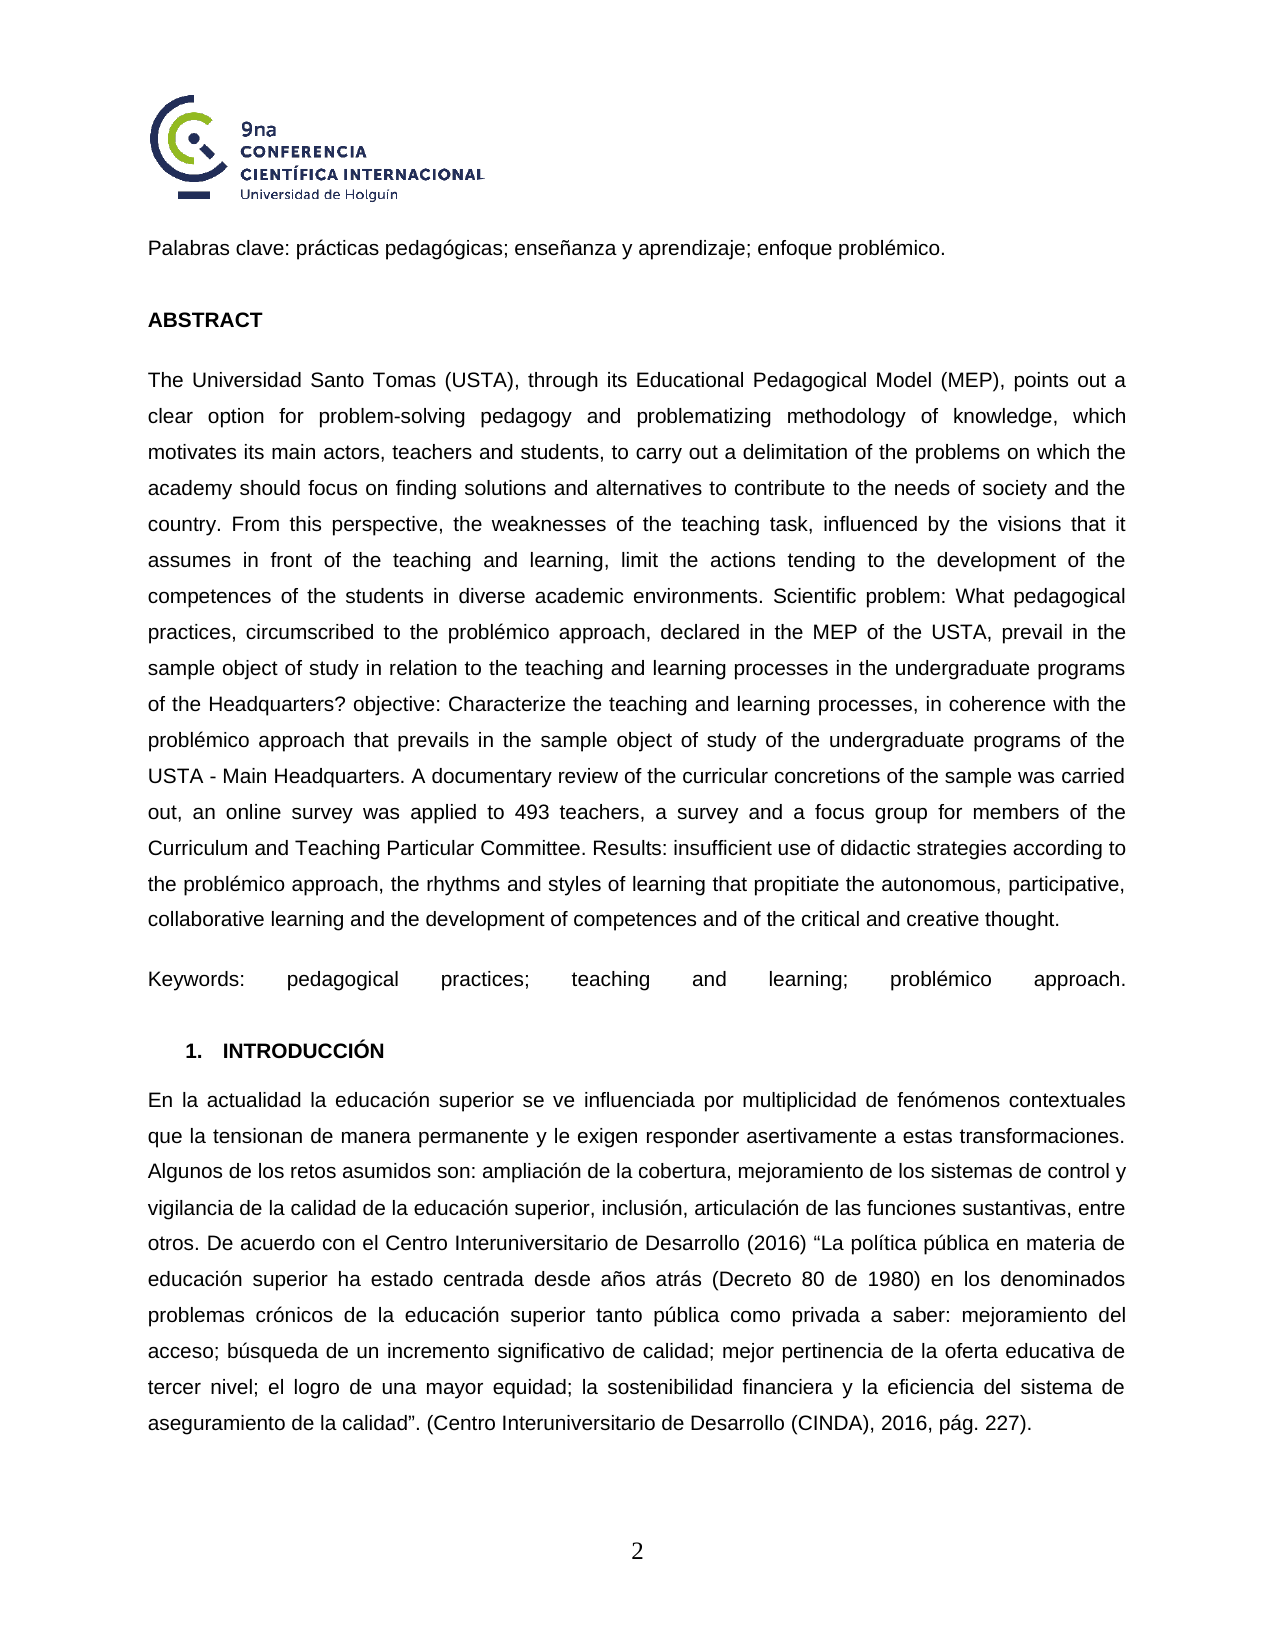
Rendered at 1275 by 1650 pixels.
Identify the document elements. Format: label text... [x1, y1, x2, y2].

text En la actualidad la educación superior se ve influenciada por multiplicidad de fenómenos contextuales que la tensionan de manera permanente y le exigen responder asertivamente a estas transformaciones. Algunos de los retos asumidos son: ampliación de la cobertura, mejoramiento de los sistemas de control y vigilancia de la calidad de la educación superior, inclusión, articulación de las funciones sustantivas, entre otros. De acuerdo con el Centro Interuniversitario de Desarrollo (2016) “La política pública en materia de educación superior ha estado centrada desde años atrás (Decreto 80 de 1980) en los denominados problemas crónicos de la educación superior tanto pública como privada a saber: mejoramiento del acceso; búsqueda de un incremento significativo de calidad; mejor pertinencia de la oferta educativa de tercer nivel; el logro de una mayor equidad; la sostenibilidad financiera y la eficiencia del sistema de aseguramiento de la calidad”. (Centro Interuniversitario de Desarrollo (CINDA), 2016, pág. 227). [148, 1087, 1127, 1435]
text Palabras clave: prácticas pedagógicas; enseñanza y aprendizaje; enfoque problémico. [148, 236, 1127, 260]
text ABSTRACT [148, 308, 1127, 332]
text The Universidad Santo Tomas (USTA), through its Educational Pedagogical Model (MEP), points out a clear option for problem-solving pedagogy and problematizing methodology of knowledge, which motivates its main actors, teachers and students, to carry out a delimitation of the problems on which the academy should focus on finding solutions and alternatives to contribute to the needs of society and the country. From this perspective, the weaknesses of the teaching task, influenced by the visions that it assumes in front of the teaching and learning, limit the actions tending to the development of the competences of the students in diverse academic environments. Scientific problem: What pedagogical practices, circumscribed to the problémico approach, declared in the MEP of the USTA, prevail in the sample object of study in relation to the teaching and learning processes in the undergraduate programs of the Headquarters? objective: Characterize the teaching and learning processes, in coherence with the problémico approach that prevails in the sample object of study of the undergraduate programs of the USTA - Main Headquarters. A documentary review of the curricular concretions of the sample was carried out, an online survey was applied to 493 teachers, a survey and a focus group for members of the Curriculum and Teaching Particular Committee. Results: insufficient use of didactic strategies according to the problémico approach, the rhythms and styles of learning that propitiate the autonomous, participative, collaborative learning and the development of competences and of the critical and creative thought. [148, 332, 1127, 931]
text Keywords: pedagogical practices; teaching and learning; problémico approach. [148, 967, 1127, 1015]
picture [144, 86, 486, 206]
list INTRODUCCIÓN [185, 1039, 1127, 1063]
